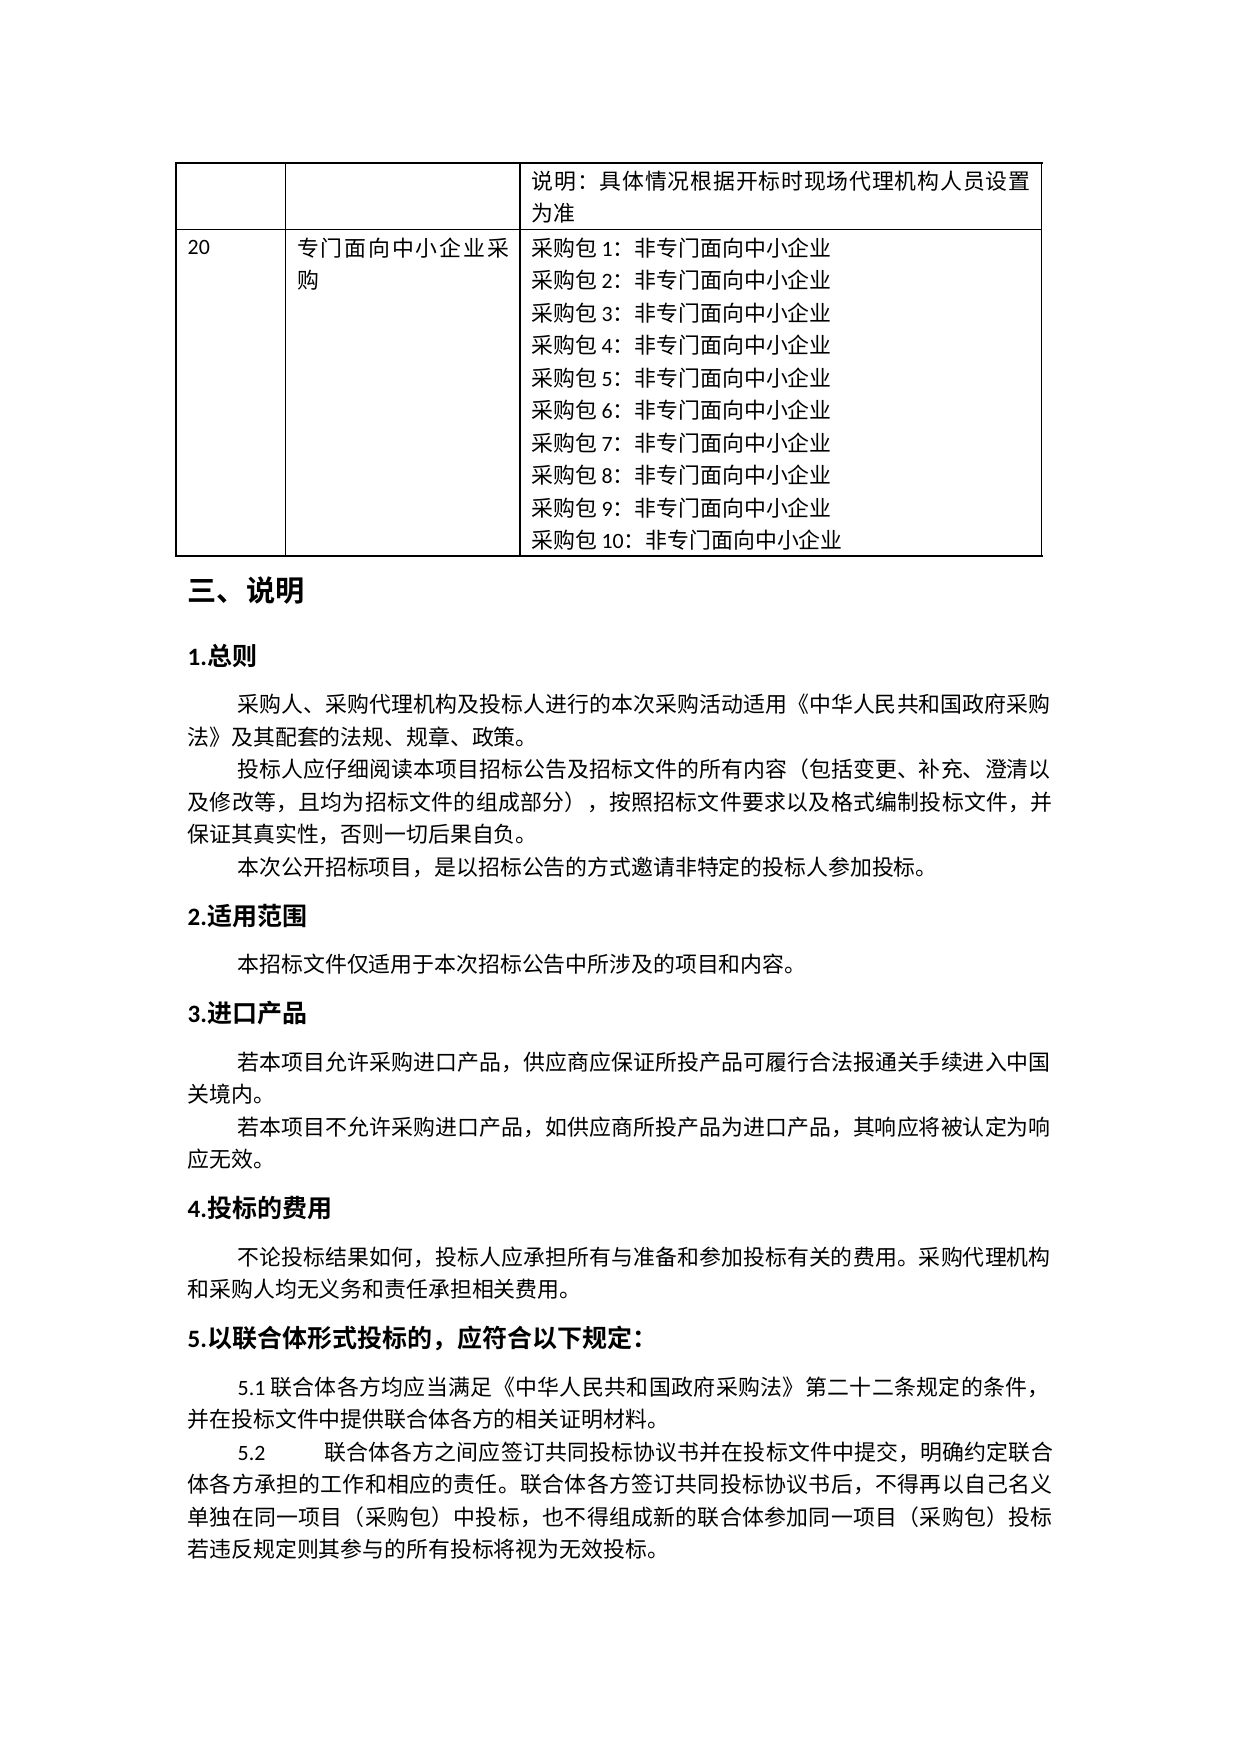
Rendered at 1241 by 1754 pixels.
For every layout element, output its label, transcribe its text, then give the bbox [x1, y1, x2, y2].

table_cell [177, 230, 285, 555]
text 三、说明 [187, 557, 1053, 622]
text 本次公开招标项目，是以招标公告的方式邀请非特定的投标人参加投标。 [187, 849, 1053, 882]
text 不论投标结果如何，投标人应承担所有与准备和参加投标有关的费用。采购代理机构和采购人均无义务和责任承担相关费用。 [187, 1239, 1053, 1304]
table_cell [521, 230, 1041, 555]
text 2.适用范围 [187, 882, 1053, 947]
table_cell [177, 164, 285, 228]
text 投标人应仔细阅读本项目招标公告及招标文件的所有内容（包括变更、补充、澄清以及修改等，且均为招标文件的组成部分），按照招标文件要求以及格式编制投标文件，并保证其真实性，否则一切后果自负。 [187, 752, 1053, 849]
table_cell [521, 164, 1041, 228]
text 若本项目不允许采购进口产品，如供应商所投产品为进口产品，其响应将被认定为响应无效。 [187, 1109, 1053, 1174]
text 4.投标的费用 [187, 1174, 1053, 1239]
text 本招标文件仅适用于本次招标公告中所涉及的项目和内容。 [187, 947, 1053, 979]
text 5.2 联合体各方之间应签订共同投标协议书并在投标文件中提交，明确约定联合体各方承担的工作和相应的责任。联合体各方签订共同投标协议书后，不得再以自己名义单独在同一项目（采购包）中投标，也不得组成新的联合体参加同一项目（采购包）投标，若违反规定则其参与的所有投标将视为无效投标。 [187, 1434, 1053, 1564]
text 采购人、采购代理机构及投标人进行的本次采购活动适用《中华人民共和国政府采购法》及其配套的法规、规章、政策。 [187, 687, 1053, 752]
text 5.1联合体各方均应当满足《中华人民共和国政府采购法》第二十二条规定的条件，并在投标文件中提供联合体各方的相关证明材料。 [187, 1369, 1053, 1434]
text 1.总则 [187, 622, 1053, 687]
text 3.进口产品 [187, 979, 1053, 1044]
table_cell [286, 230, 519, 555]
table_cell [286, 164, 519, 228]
text 5.以联合体形式投标的，应符合以下规定： [187, 1304, 1053, 1369]
text 若本项目允许采购进口产品，供应商应保证所投产品可履行合法报通关手续进入中国关境内。 [187, 1044, 1053, 1109]
